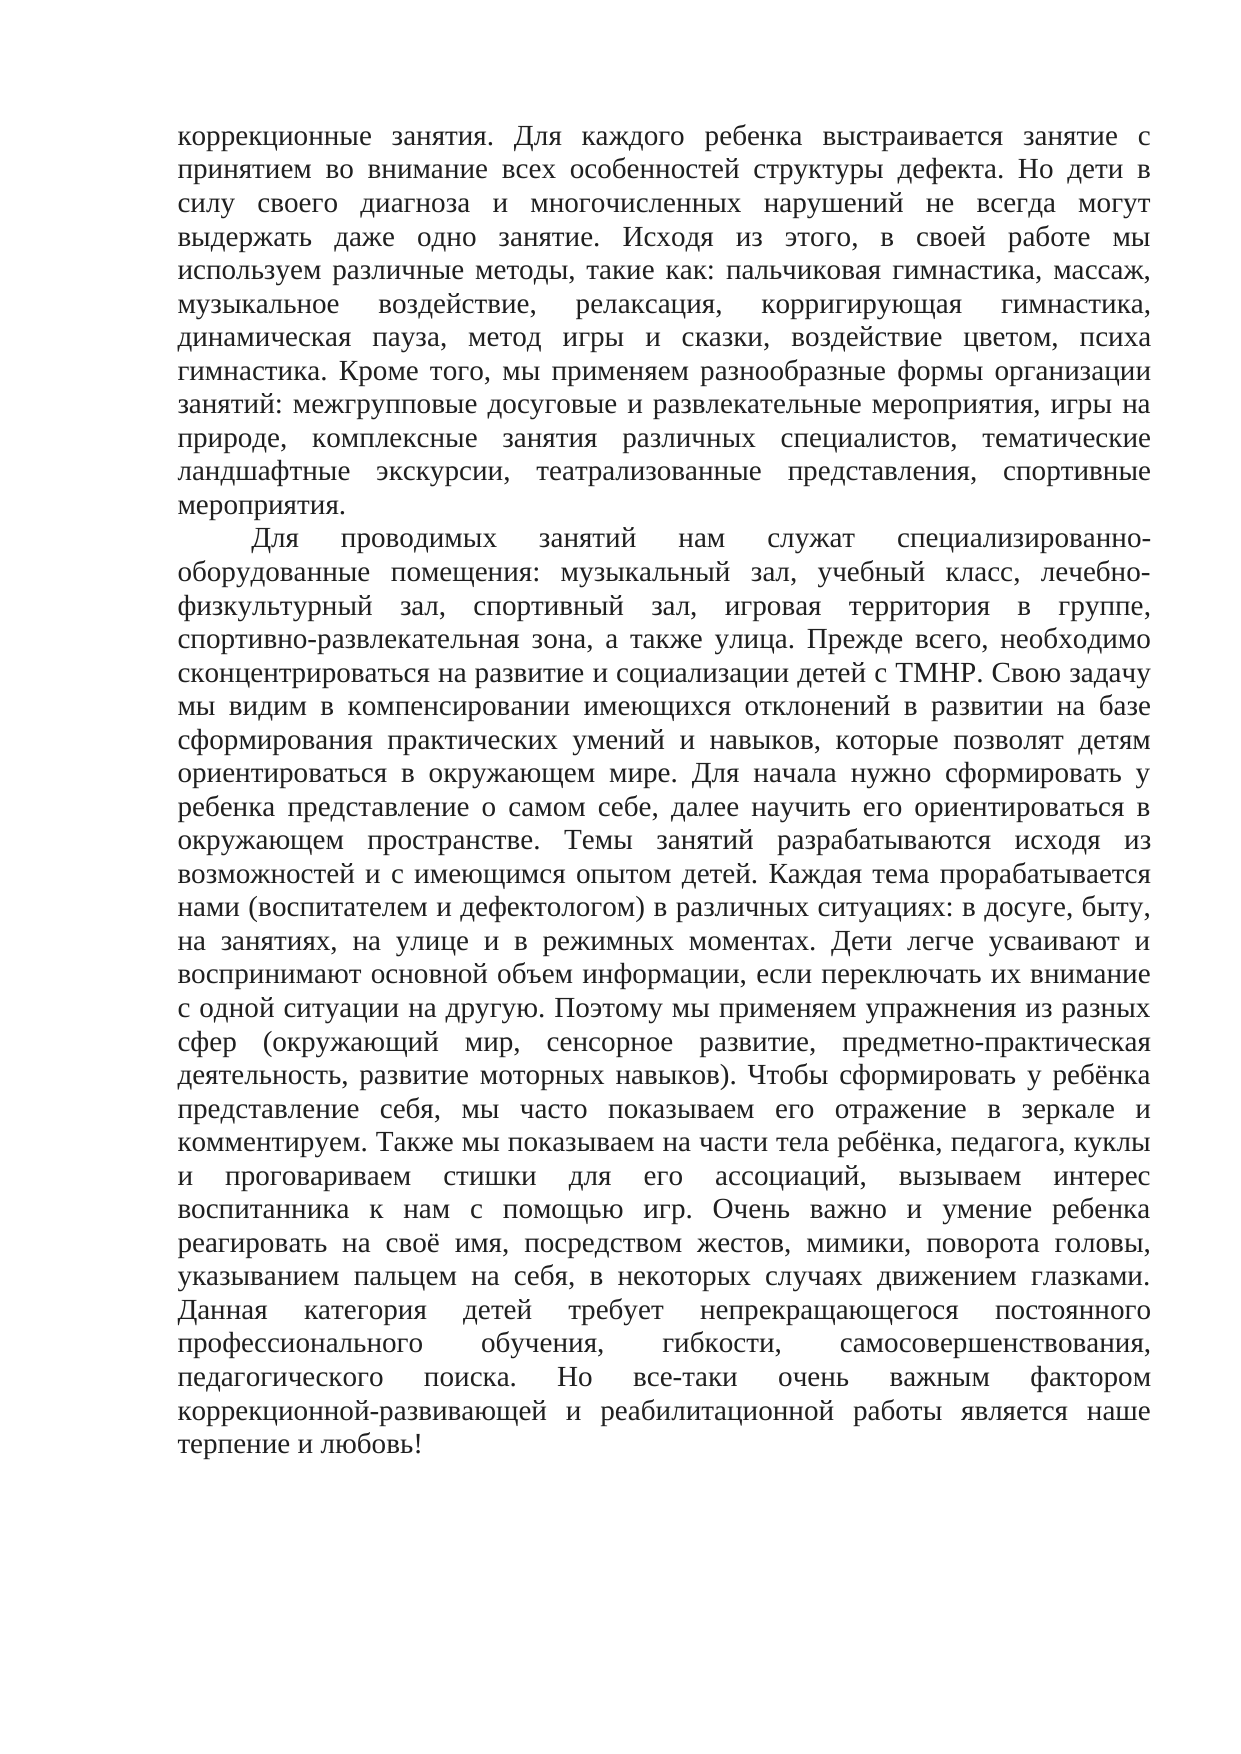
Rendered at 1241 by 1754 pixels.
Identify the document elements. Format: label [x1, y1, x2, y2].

picture [676, 1014, 1155, 1651]
text [177, 521, 1152, 1627]
text [177, 118, 1152, 521]
